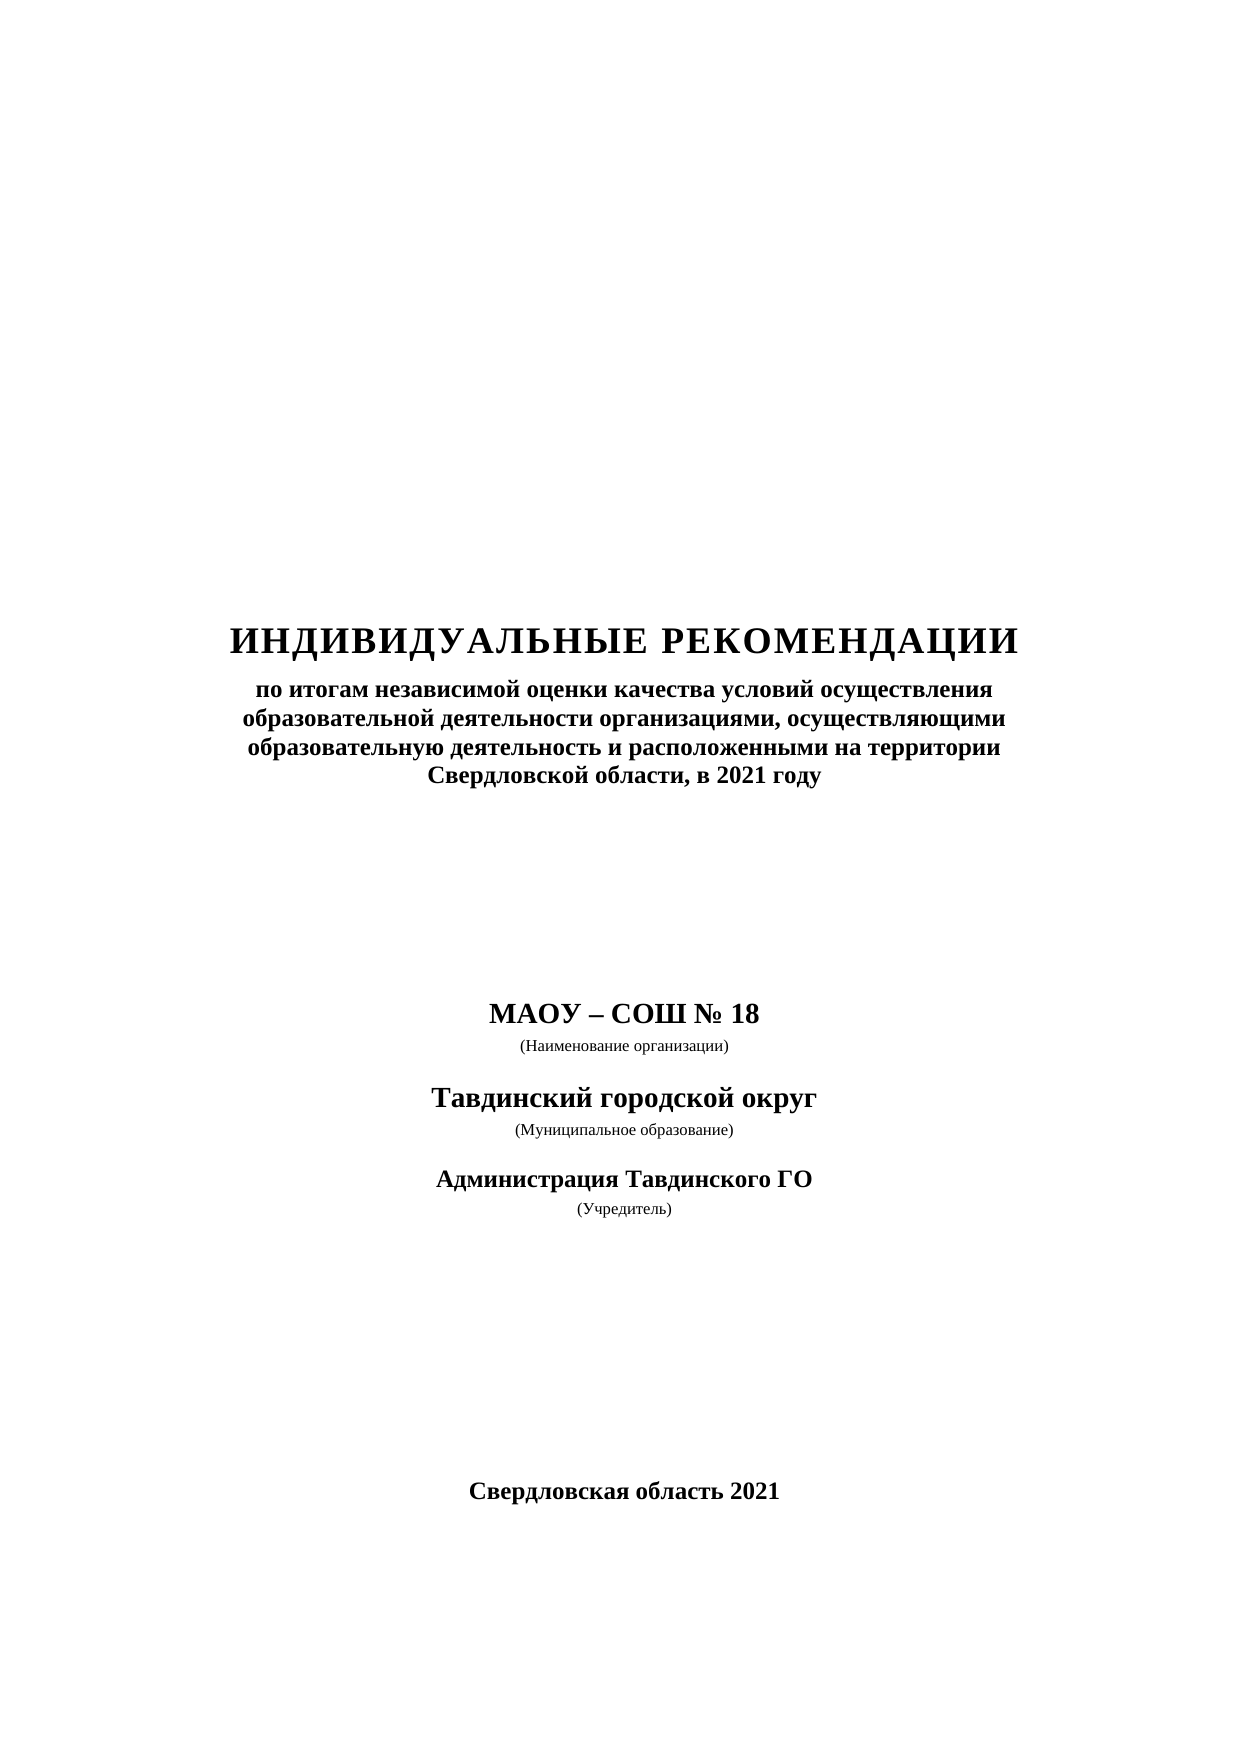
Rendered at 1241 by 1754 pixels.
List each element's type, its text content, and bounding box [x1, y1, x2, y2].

text МАОУ – СОШ № 18 [177, 996, 1071, 1030]
text (Муниципальное образование) [177, 1120, 1071, 1139]
text Администрация Тавдинского ГО [177, 1164, 1071, 1193]
text по итогам независимой оценки качества условий осуществления образовательной деятельности организациями, осуществляющими образовательную деятельность и расположенными на территории Свердловской области, в 2021 году [177, 674, 1071, 789]
text ИНДИВИДУАЛЬНЫЕ РЕКОМЕНДАЦИИ [177, 619, 1071, 662]
text Свердловская область 2021 [177, 1476, 1071, 1505]
text (Учредитель) [177, 1199, 1071, 1218]
text Тавдинский городской округ [177, 1080, 1071, 1114]
text (Наименование организации) [177, 1036, 1071, 1055]
